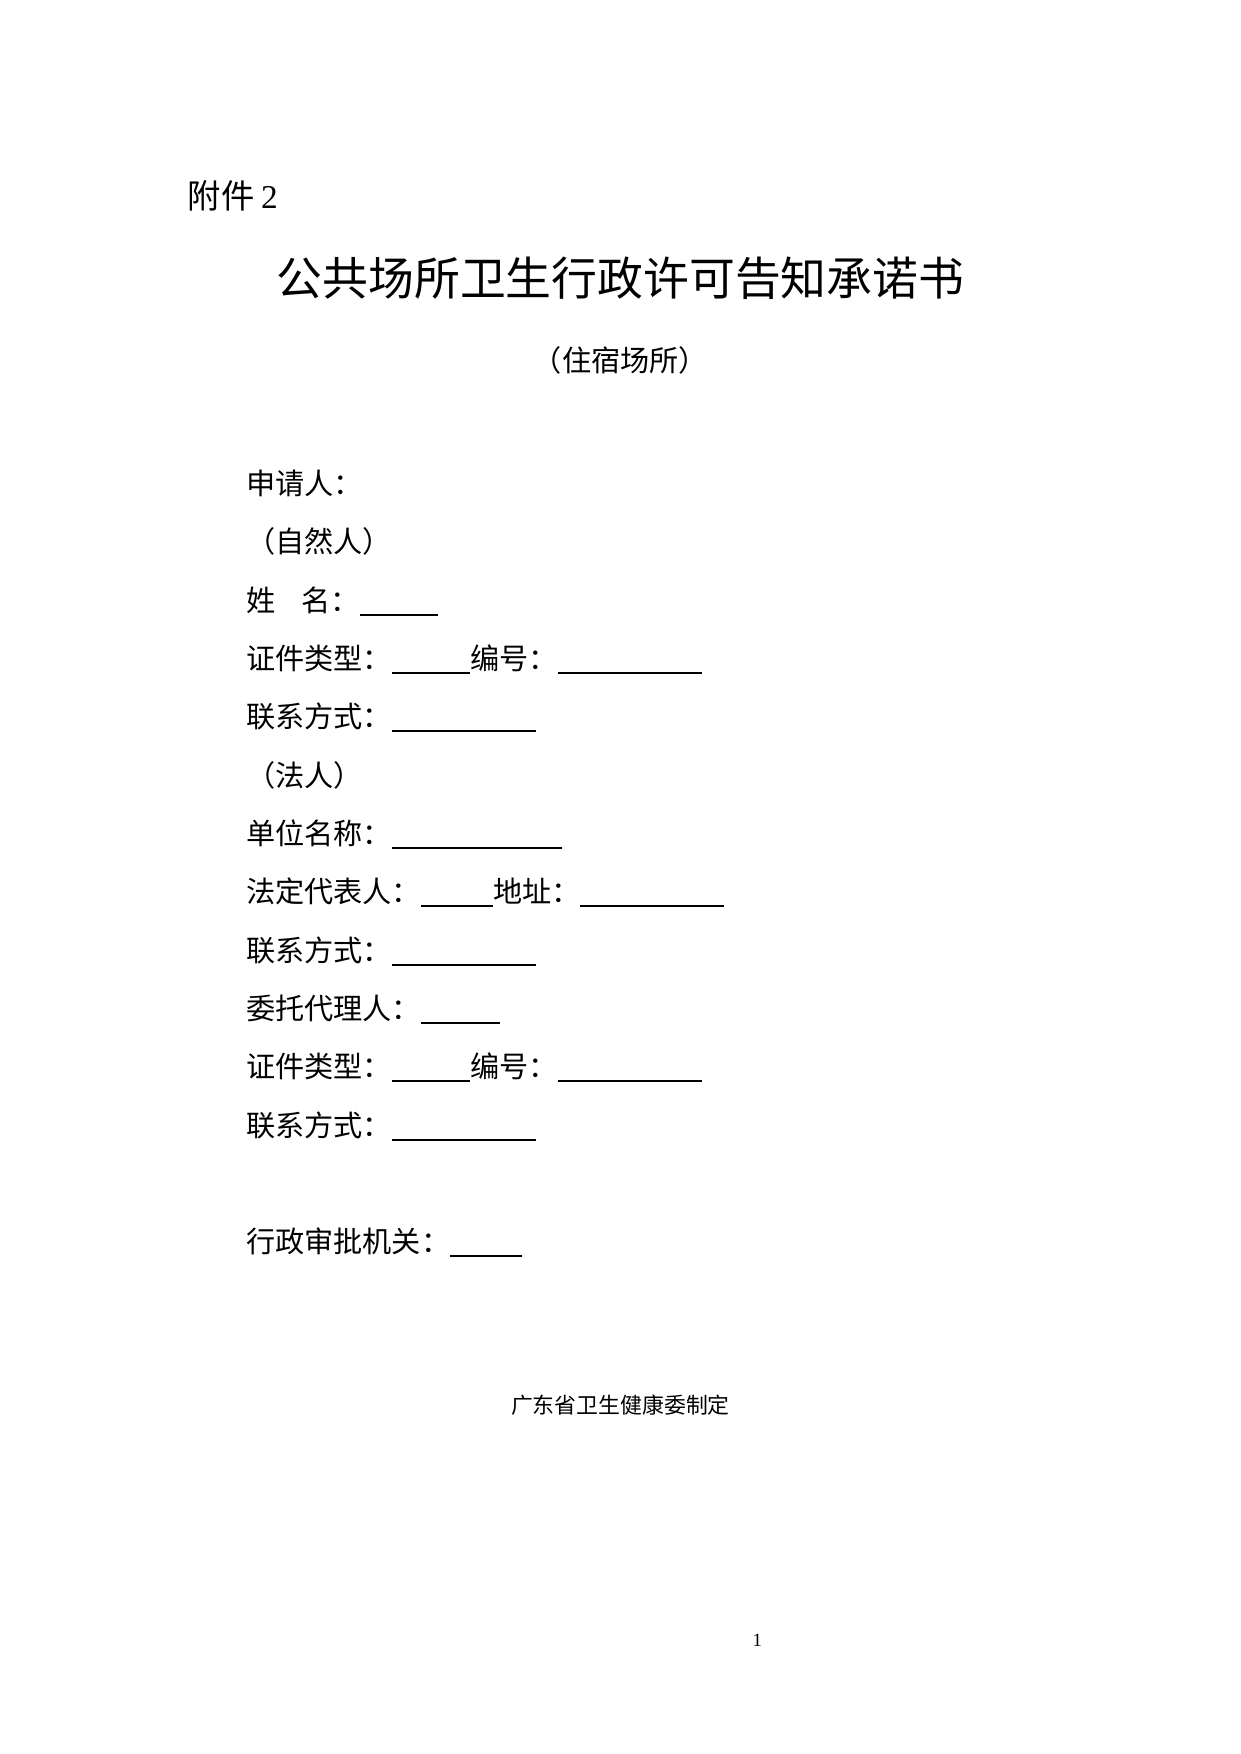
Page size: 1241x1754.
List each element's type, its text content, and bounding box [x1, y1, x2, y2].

text 联系方式： [187, 1089, 1053, 1148]
text （住宿场所） [187, 324, 1053, 383]
text 法定代表人： 地址： [187, 856, 1053, 914]
text 证件类型： 编号： [187, 1031, 1053, 1089]
text 广东省卫生健康委制定行政审批机关的告知 [187, 1388, 1053, 1420]
text （自然人） [187, 506, 1053, 564]
text 联系方式： [187, 681, 1053, 739]
text 公共场所卫生行政许可告知承诺书 [187, 227, 1053, 324]
text 姓 名： [187, 564, 1053, 623]
text 委托代理人： [187, 973, 1053, 1031]
text 申请人： [187, 448, 1053, 506]
text 证件类型： 编号： [187, 623, 1053, 681]
text 附件2 [187, 162, 1053, 227]
text 联系方式： [187, 914, 1053, 973]
text 行政审批机关： [187, 1206, 1053, 1264]
text 单位名称： [187, 798, 1053, 856]
text （法人） [187, 739, 1053, 798]
